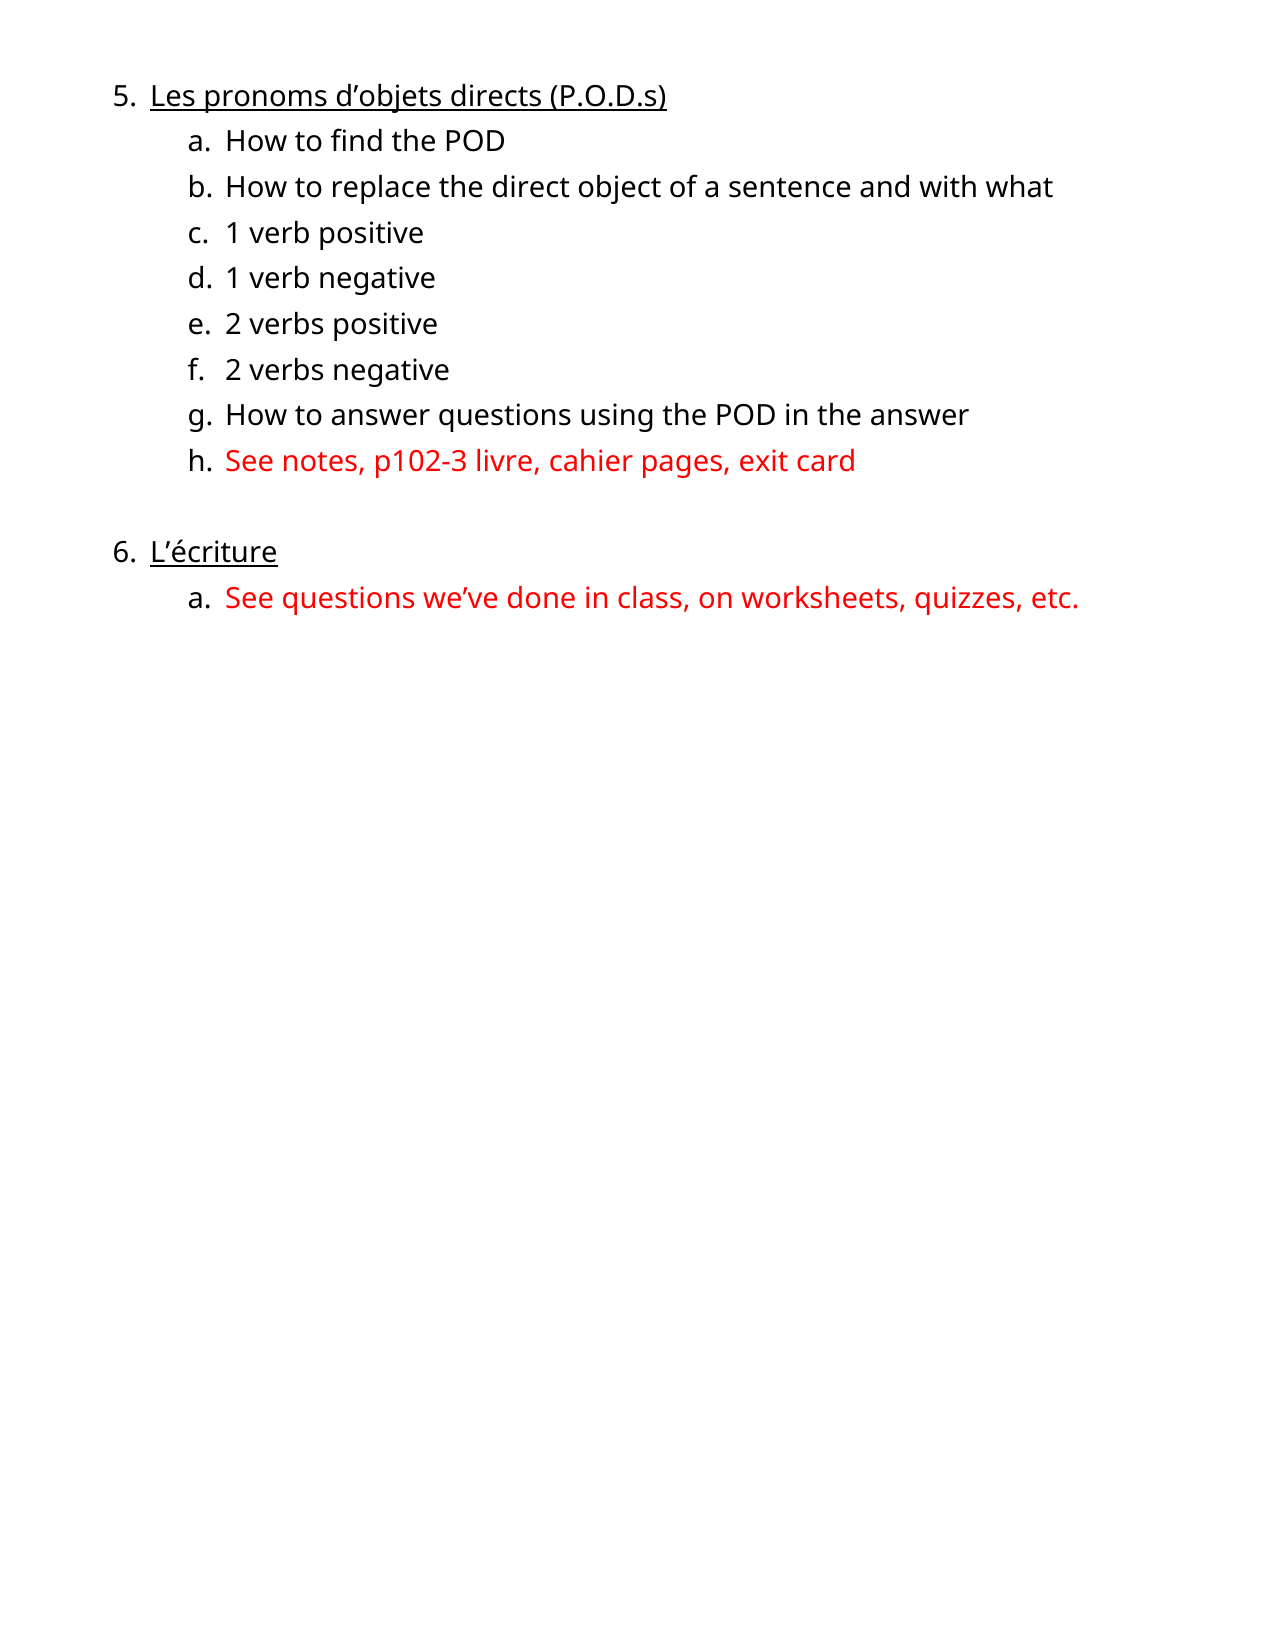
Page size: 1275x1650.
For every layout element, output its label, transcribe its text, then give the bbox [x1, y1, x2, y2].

list How to replace the direct object of a sentence and with what [187, 166, 1200, 206]
list How to answer questions using the POD in the answer [187, 394, 1200, 434]
list 1 verb negative [187, 257, 1200, 297]
list See questions we’ve done in class, on worksheets, quizzes, etc. [187, 577, 1200, 617]
list 2 verbs negative [187, 349, 1200, 388]
list See notes, p102-3 livre, cahier pages, exit card [187, 440, 1200, 480]
list How to find the POD [187, 121, 1200, 160]
list L’écriture [112, 531, 1200, 571]
list 1 verb positive [187, 212, 1200, 252]
list 2 verbs positive [187, 303, 1200, 343]
list Les pronoms d’objets directs (P.O.D.s) [112, 75, 1200, 115]
